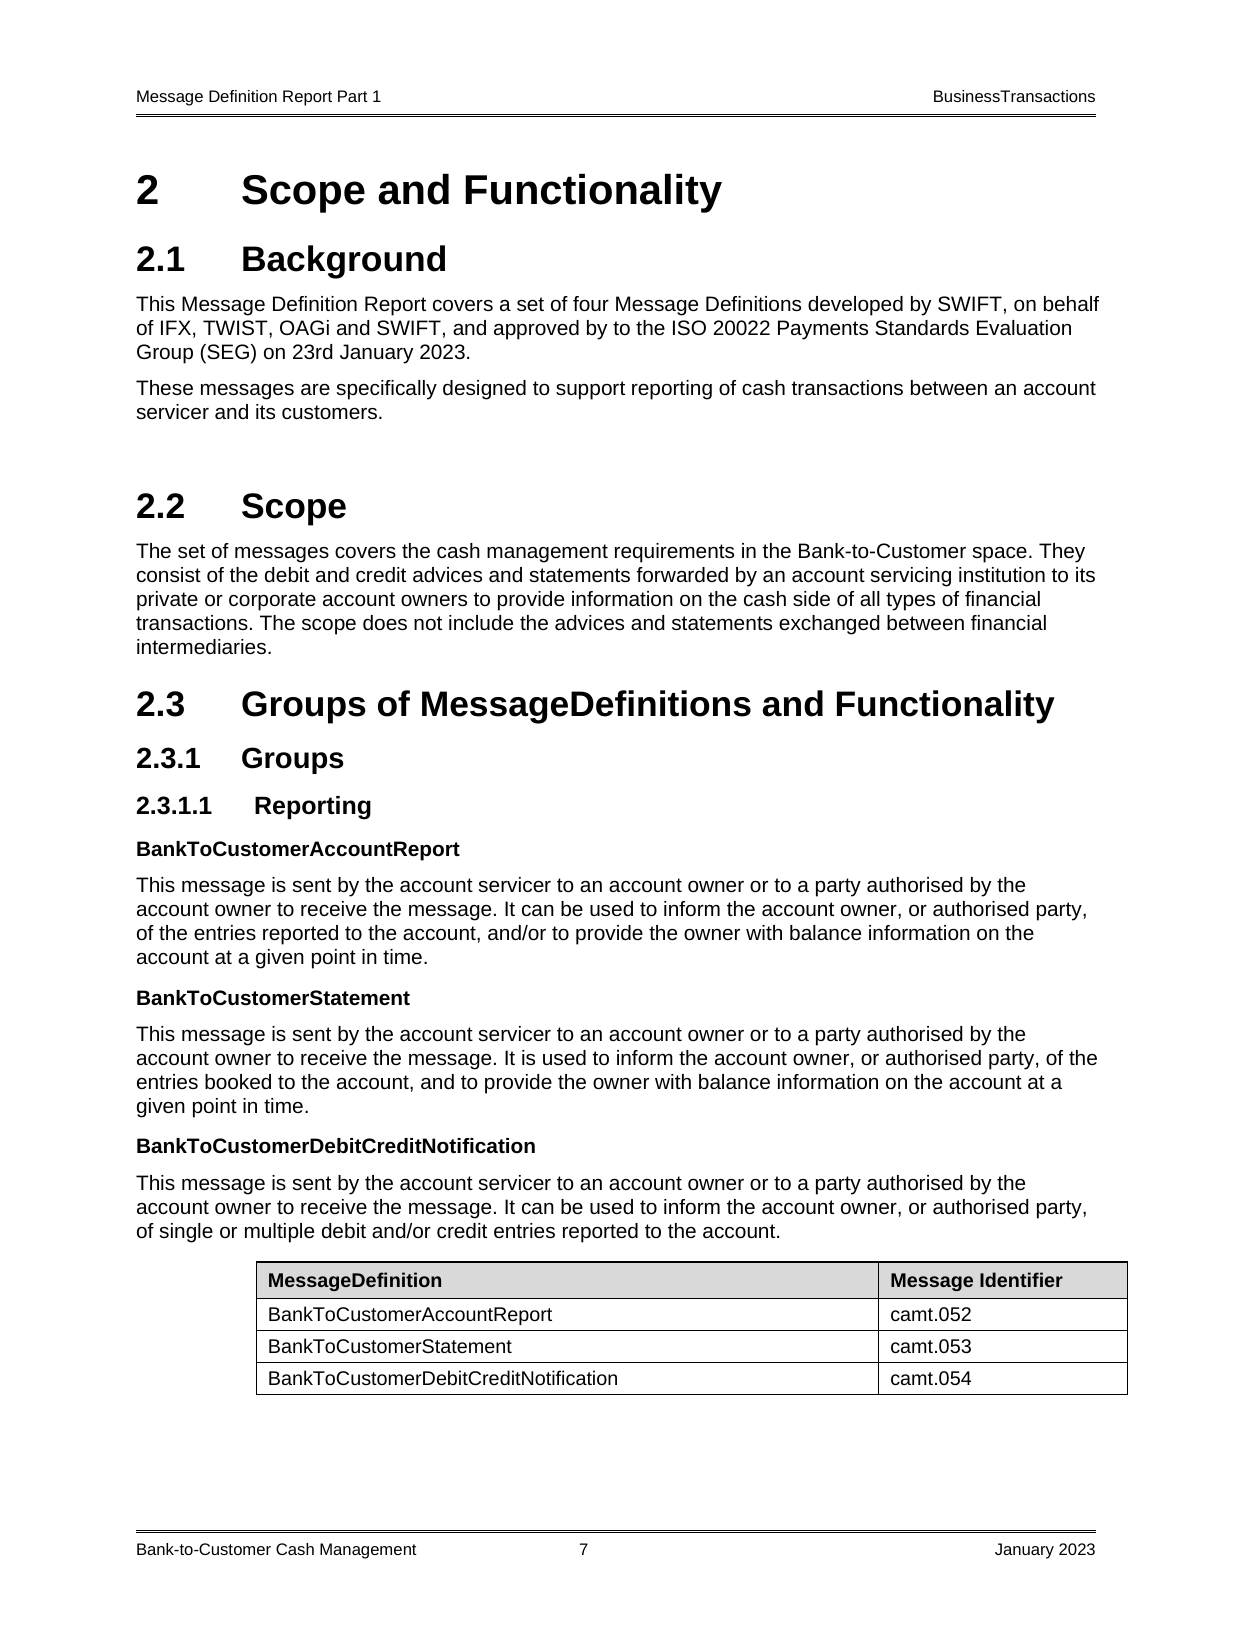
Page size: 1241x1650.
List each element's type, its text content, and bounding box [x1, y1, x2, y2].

text These messages are specifically designed to support reporting of cash transactions between an account servicer and its customers. [136, 376, 1104, 424]
subtitle Groups of MessageDefinitions and Functionality [136, 683, 1104, 724]
subtitle Groups [136, 741, 1104, 774]
text BankToCustomerAccountReport [136, 836, 1104, 860]
text This message is sent by the account servicer to an account owner or to a party authorised by the account owner to receive the message. It is used to inform the account owner, or authorised party, of the entries booked to the account, and to provide the owner with balance information on the account at a given point in time. [136, 1022, 1104, 1118]
text This Message Definition Report covers a set of four Message Definitions developed by SWIFT, on behalf of IFX, TWIST, OAGi and SWIFT, and approved by to the ISO 20022 Payments Standards Evaluation Group (SEG) on 23rd January 2023. [136, 292, 1104, 363]
table_cell camt.052 [879, 1299, 1127, 1330]
subtitle Reporting [136, 791, 1104, 820]
text BankToCustomerDebitCreditNotification [136, 1134, 1104, 1158]
text This message is sent by the account servicer to an account owner or to a party authorised by the account owner to receive the message. It can be used to inform the account owner, or authorised party, of single or multiple debit and/or credit entries reported to the account. [136, 1171, 1104, 1243]
table_header MessageDefinition [257, 1263, 878, 1298]
subtitle Scope [136, 485, 1104, 526]
table_header Message Identifier [879, 1263, 1127, 1298]
table_cell camt.054 [879, 1363, 1127, 1394]
subtitle Scope and Functionality [136, 166, 1104, 213]
table_cell BankToCustomerStatement [257, 1331, 878, 1362]
text BankToCustomerStatement [136, 985, 1104, 1009]
table_cell BankToCustomerAccountReport [257, 1299, 878, 1330]
text This message is sent by the account servicer to an account owner or to a party authorised by the account owner to receive the message. It can be used to inform the account owner, or authorised party, of the entries reported to the account, and/or to provide the owner with balance information on the account at a given point in time. [136, 873, 1104, 969]
text The set of messages covers the cash management requirements in the Bank-to-Customer space. They consist of the debit and credit advices and statements forwarded by an account servicing institution to its private or corporate account owners to provide information on the cash side of all types of financial transactions. The scope does not include the advices and statements exchanged between financial intermediaries. [136, 539, 1104, 658]
table_cell camt.053 [879, 1331, 1127, 1362]
table_cell BankToCustomerDebitCreditNotification [257, 1363, 878, 1394]
subtitle Background [136, 238, 1104, 279]
